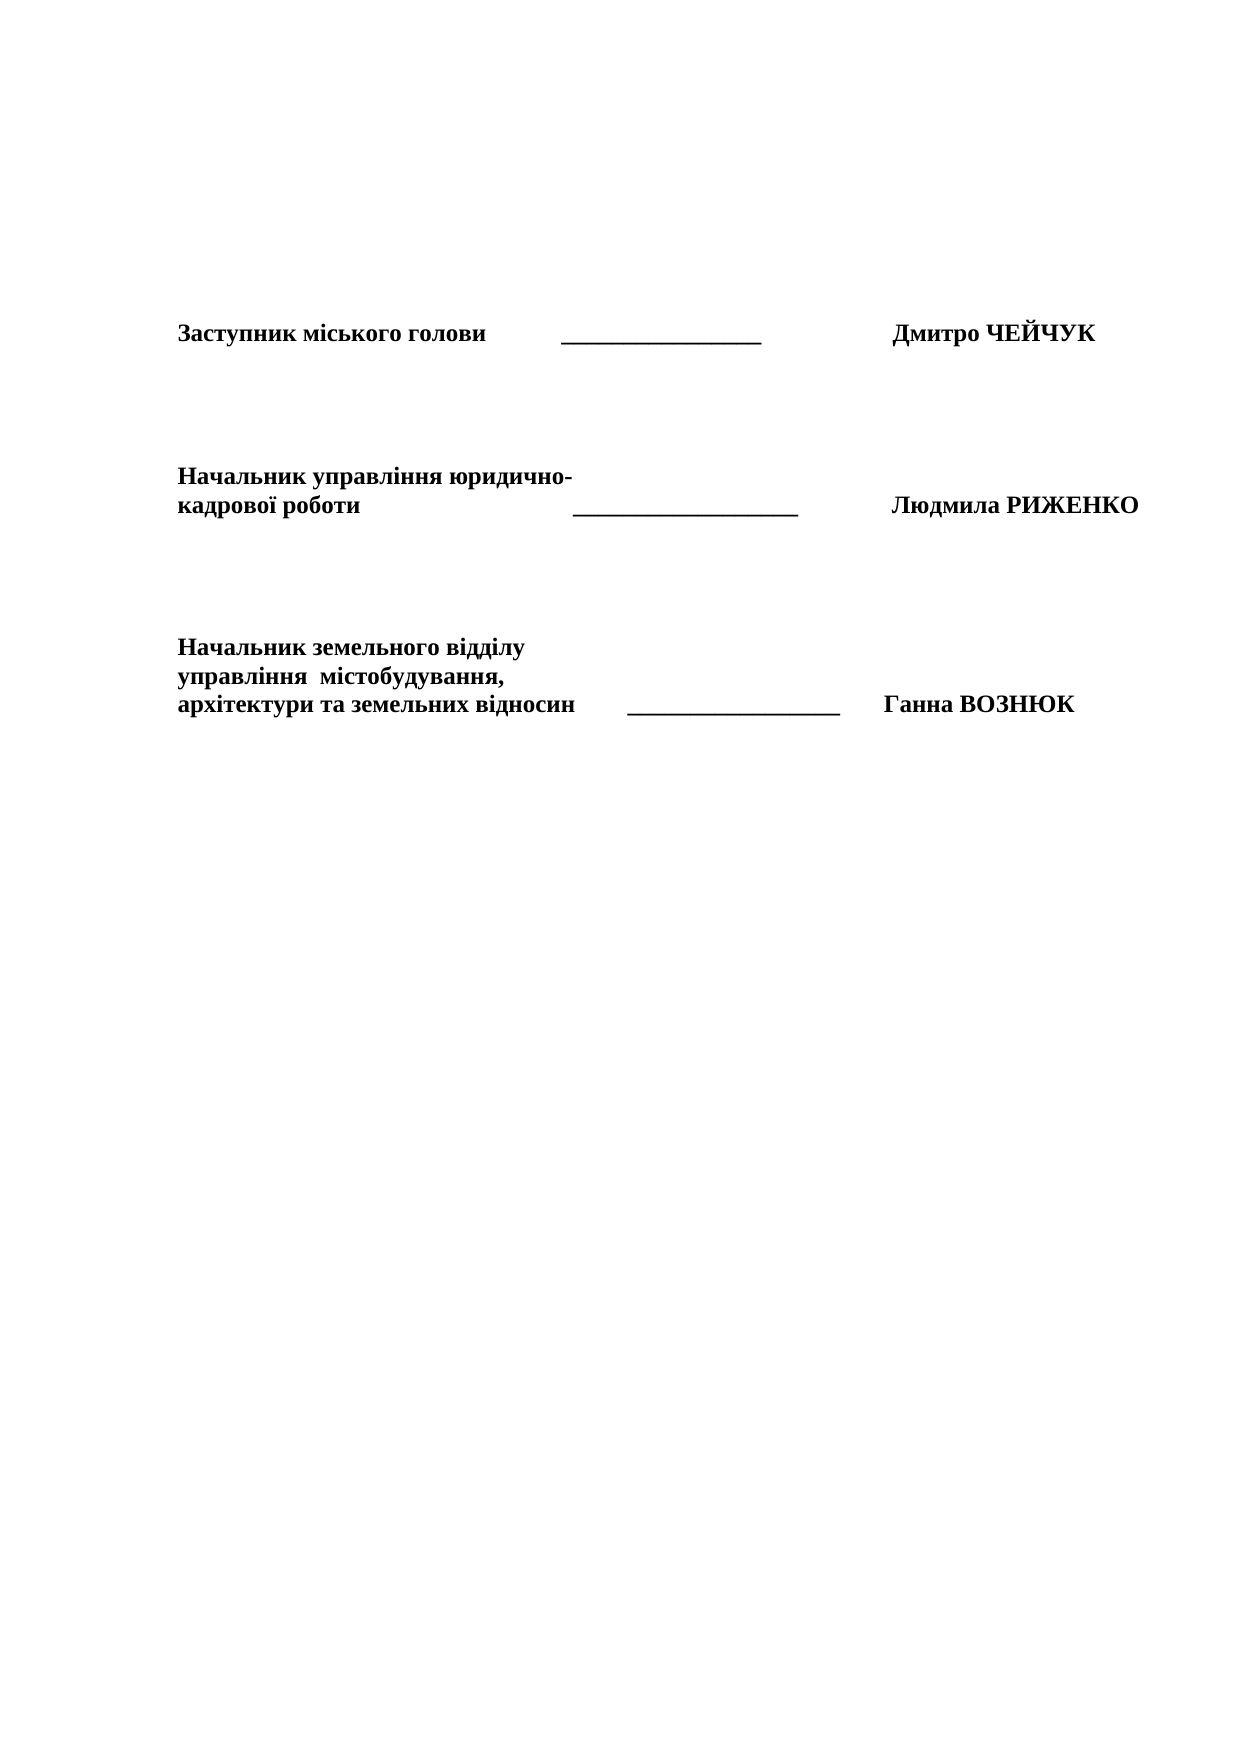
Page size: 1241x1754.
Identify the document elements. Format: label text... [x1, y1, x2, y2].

text Начальник управління юридично- [177, 432, 1166, 490]
text Начальник земельного відділу [177, 632, 1166, 661]
text архітектури та земельних відносин _________________ Ганна ВОЗНЮК [177, 689, 1166, 718]
text Заступник міського голови ________________ Дмитро ЧЕЙЧУК [177, 318, 1166, 347]
text кадрової роботи __________________ Людмила РИЖЕНКО [177, 490, 1166, 518]
text управління містобудування, [177, 661, 1166, 689]
